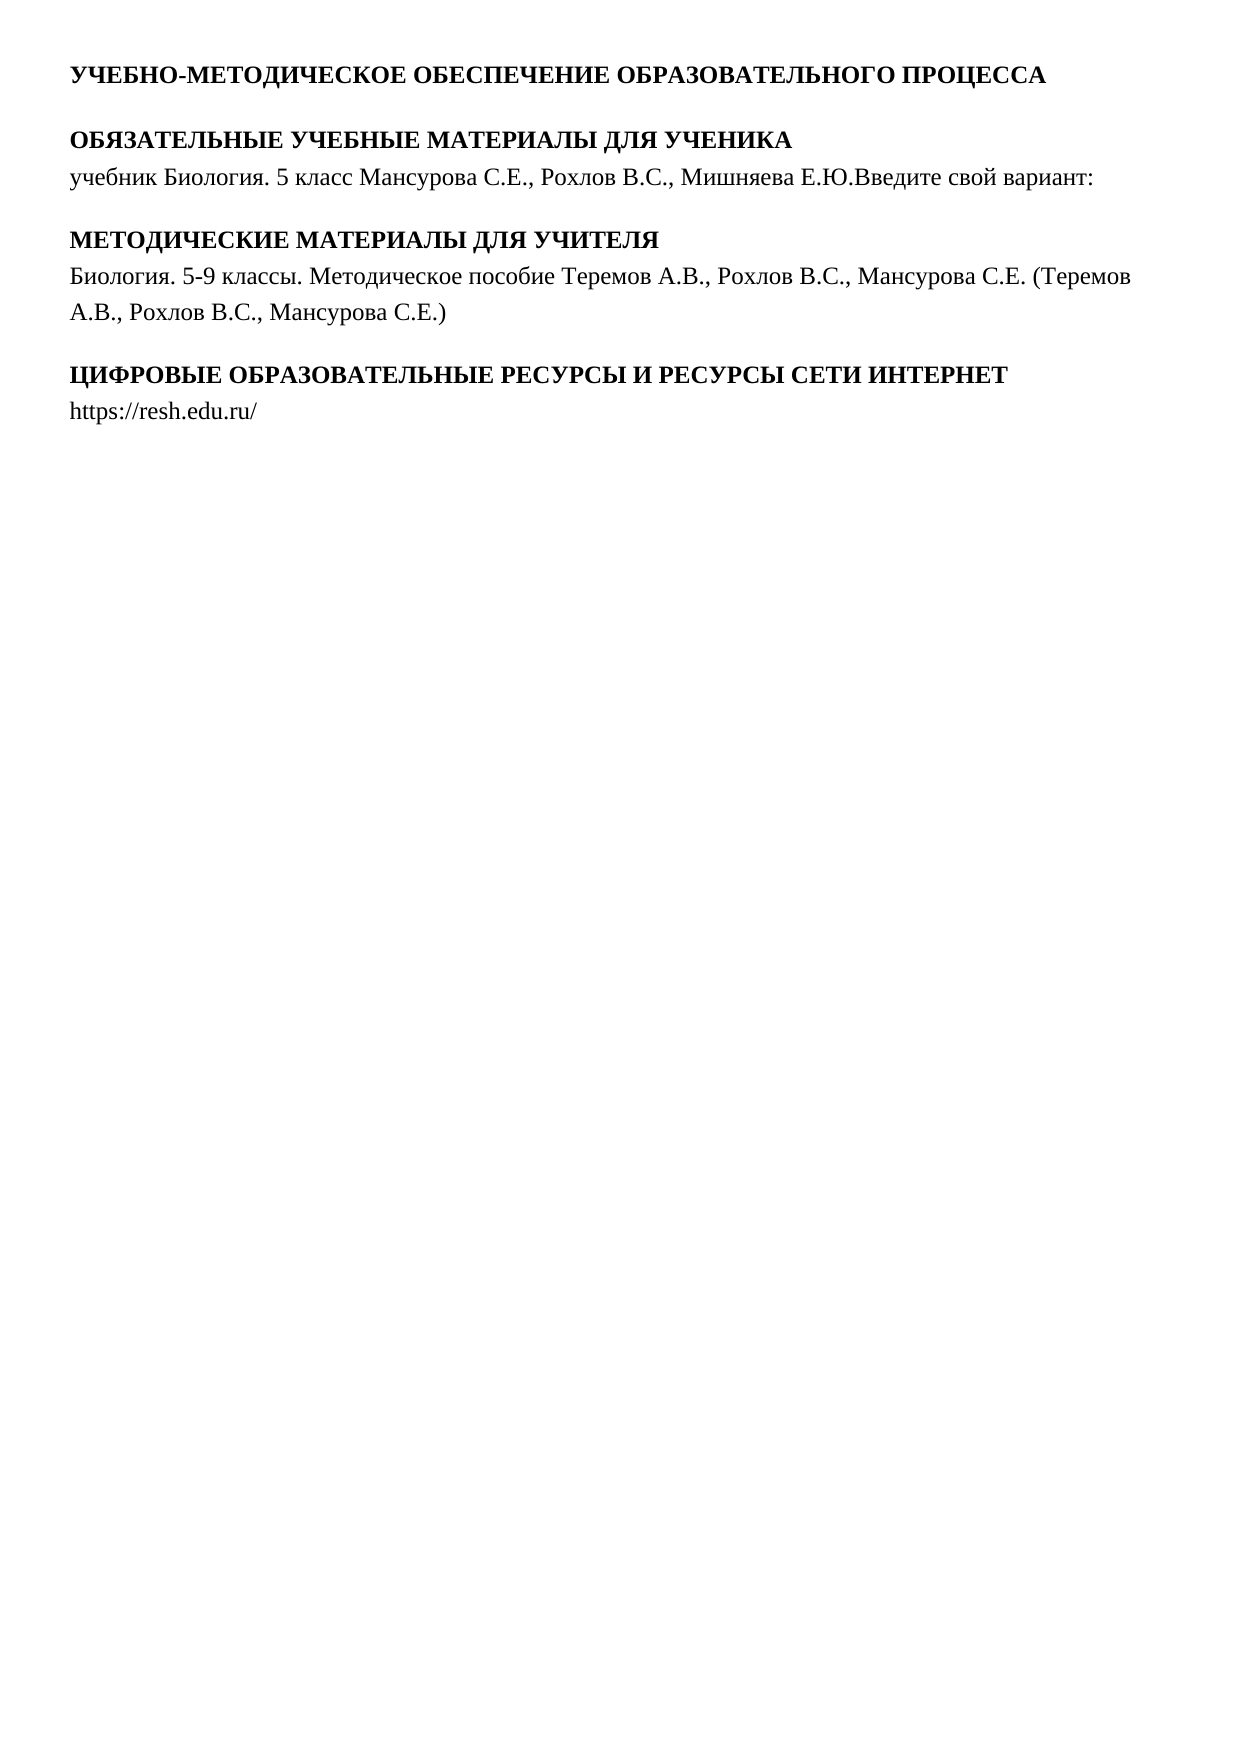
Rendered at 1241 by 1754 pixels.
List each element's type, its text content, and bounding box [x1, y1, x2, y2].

text ЦИФРОВЫЕ ОБРАЗОВАТЕЛЬНЫЕ РЕСУРСЫ И РЕСУРСЫ СЕТИ ИНТЕРНЕТ https://resh.edu.ru/ [69, 360, 1022, 425]
text МЕТОДИЧЕСКИЕ МАТЕРИАЛЫ ДЛЯ УЧИТЕЛЯ Биология. 5-9 классы. Методическое пособие Теремов А.В., Рохлов В.С., Мансурова С.Е. (Теремов А.В., Рохлов В.С., Мансурова С.Е.) [69, 225, 1142, 326]
text УЧЕБНО-МЕТОДИЧЕСКОЕ ОБЕСПЕЧЕНИЕ ОБРАЗОВАТЕЛЬНОГО ПРОЦЕССА [69, 62, 1172, 89]
text ОБЯЗАТЕЛЬНЫЕ УЧЕБНЫЕ МАТЕРИАЛЫ ДЛЯ УЧЕНИКА учебник Биология. 5 класс Мансурова С.Е., Рохлов В.С., Мишняева Е.Ю.Введите свой вариант: [69, 125, 1097, 190]
